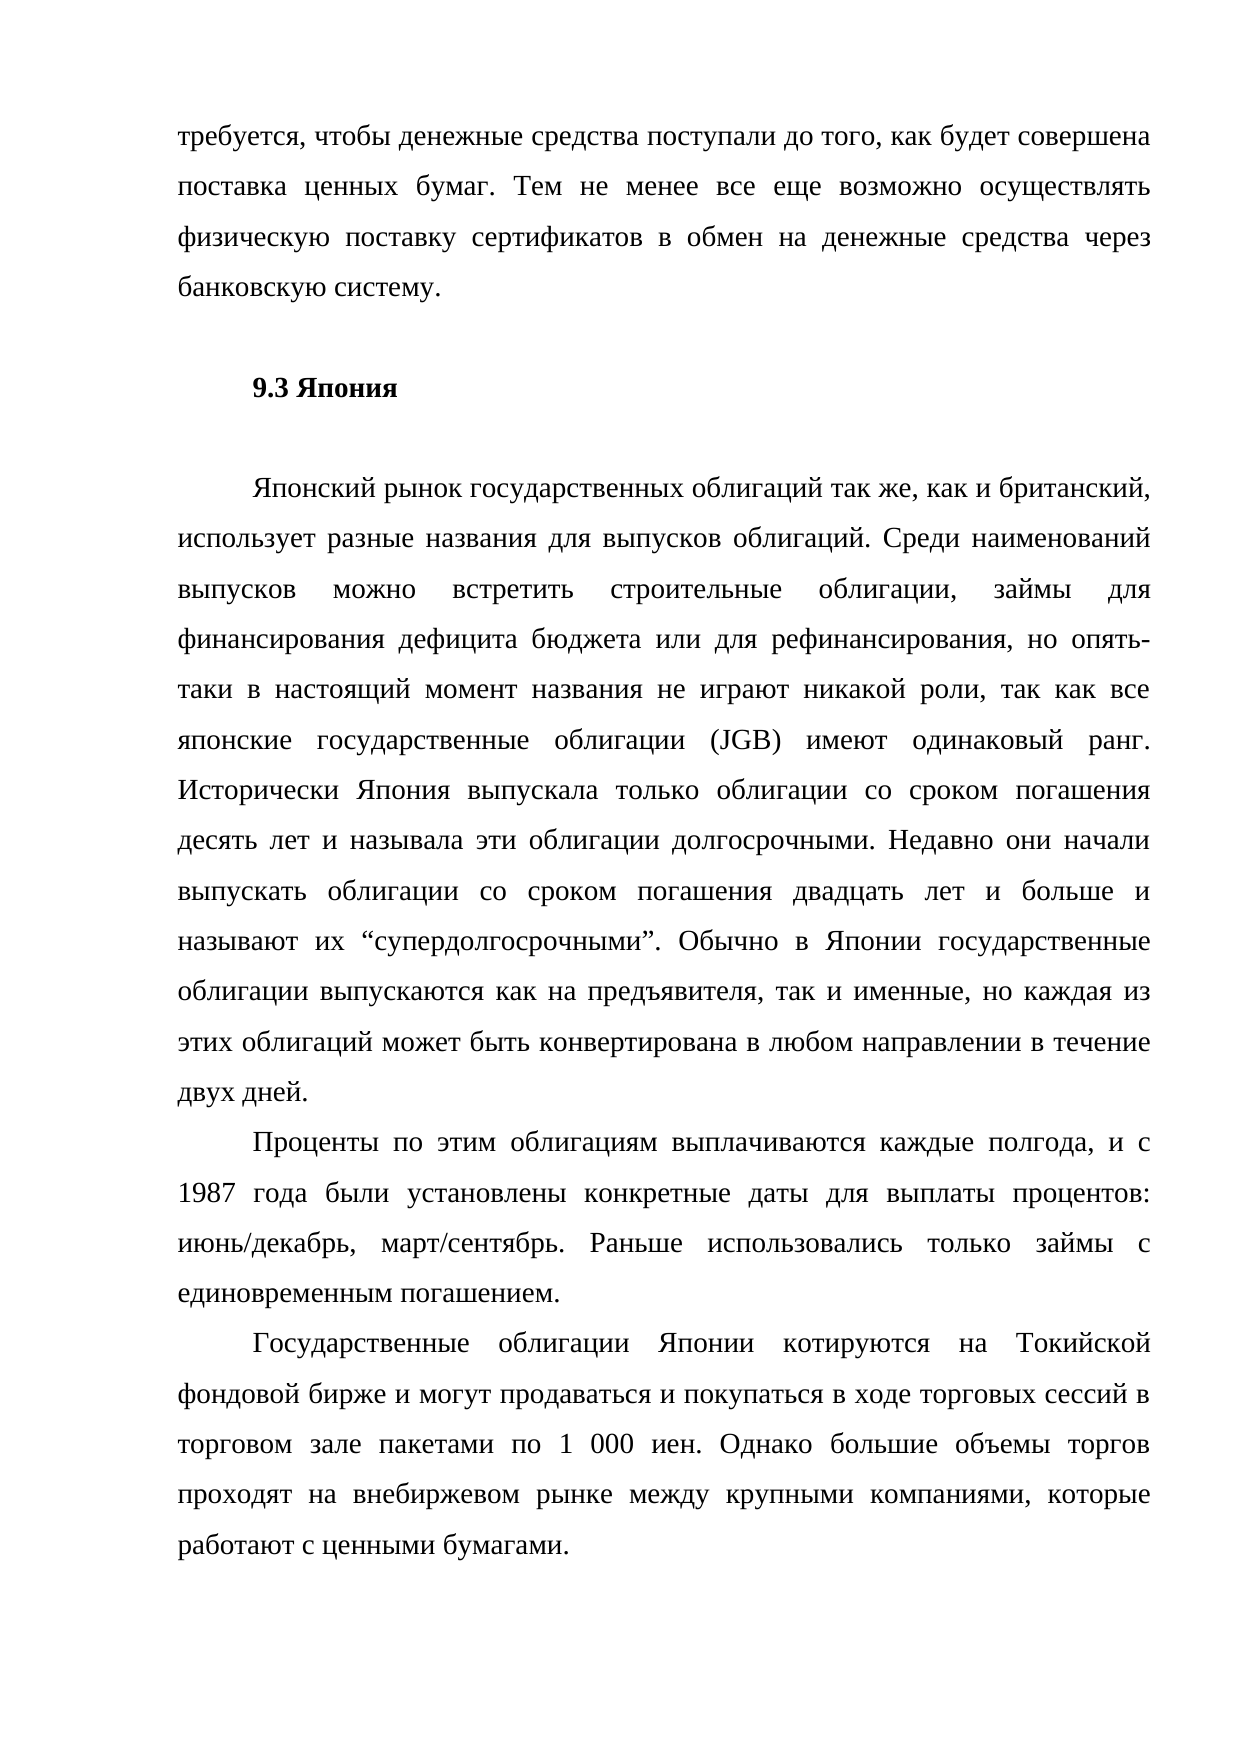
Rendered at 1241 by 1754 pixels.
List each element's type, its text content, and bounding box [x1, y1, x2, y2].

text 9.3 Япония [177, 370, 1152, 403]
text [177, 118, 1152, 303]
text Японский рынок государственных облигаций так же, как и британский, использует разные названия для выпусков облигаций. Среди наименований выпусков можно встретить строительные облигации, займы для финансирования дефицита бюджета или для рефинансирования, но опять-таки в настоящий момент названия не играют никакой роли, так как все японские государственные облигации (JGB) имеют одинаковый ранг. Исторически Япония выпускала только облигации со сроком погашения десять лет и называла эти облигации долгосрочными. Недавно они начали выпускать облигации со сроком погашения двадцать лет и больше и называют их “супердолгосрочными”. Обычно в Японии государственные облигации выпускаются как на предъявителя, так и именные, но каждая из этих облигаций может быть конвертирована в любом направлении в течение двух дней. [177, 470, 1152, 1108]
text Проценты по этим облигациям выплачиваются каждые полгода, и с 1987 года были установлены конкретные даты для выплаты процентов: июнь/декабрь, март/сентябрь. Раньше использовались только займы с единовременным погашением. [177, 1124, 1152, 1309]
text Государственные облигации Японии котируются на Токийской фондовой бирже и могут продаваться и покупаться в ходе торговых сессий в торговом зале пакетами по 1 000 иен. Однако большие объемы торгов проходят на внебиржевом рынке между крупными компаниями, которые работают с ценными бумагами. [177, 1326, 1152, 1560]
